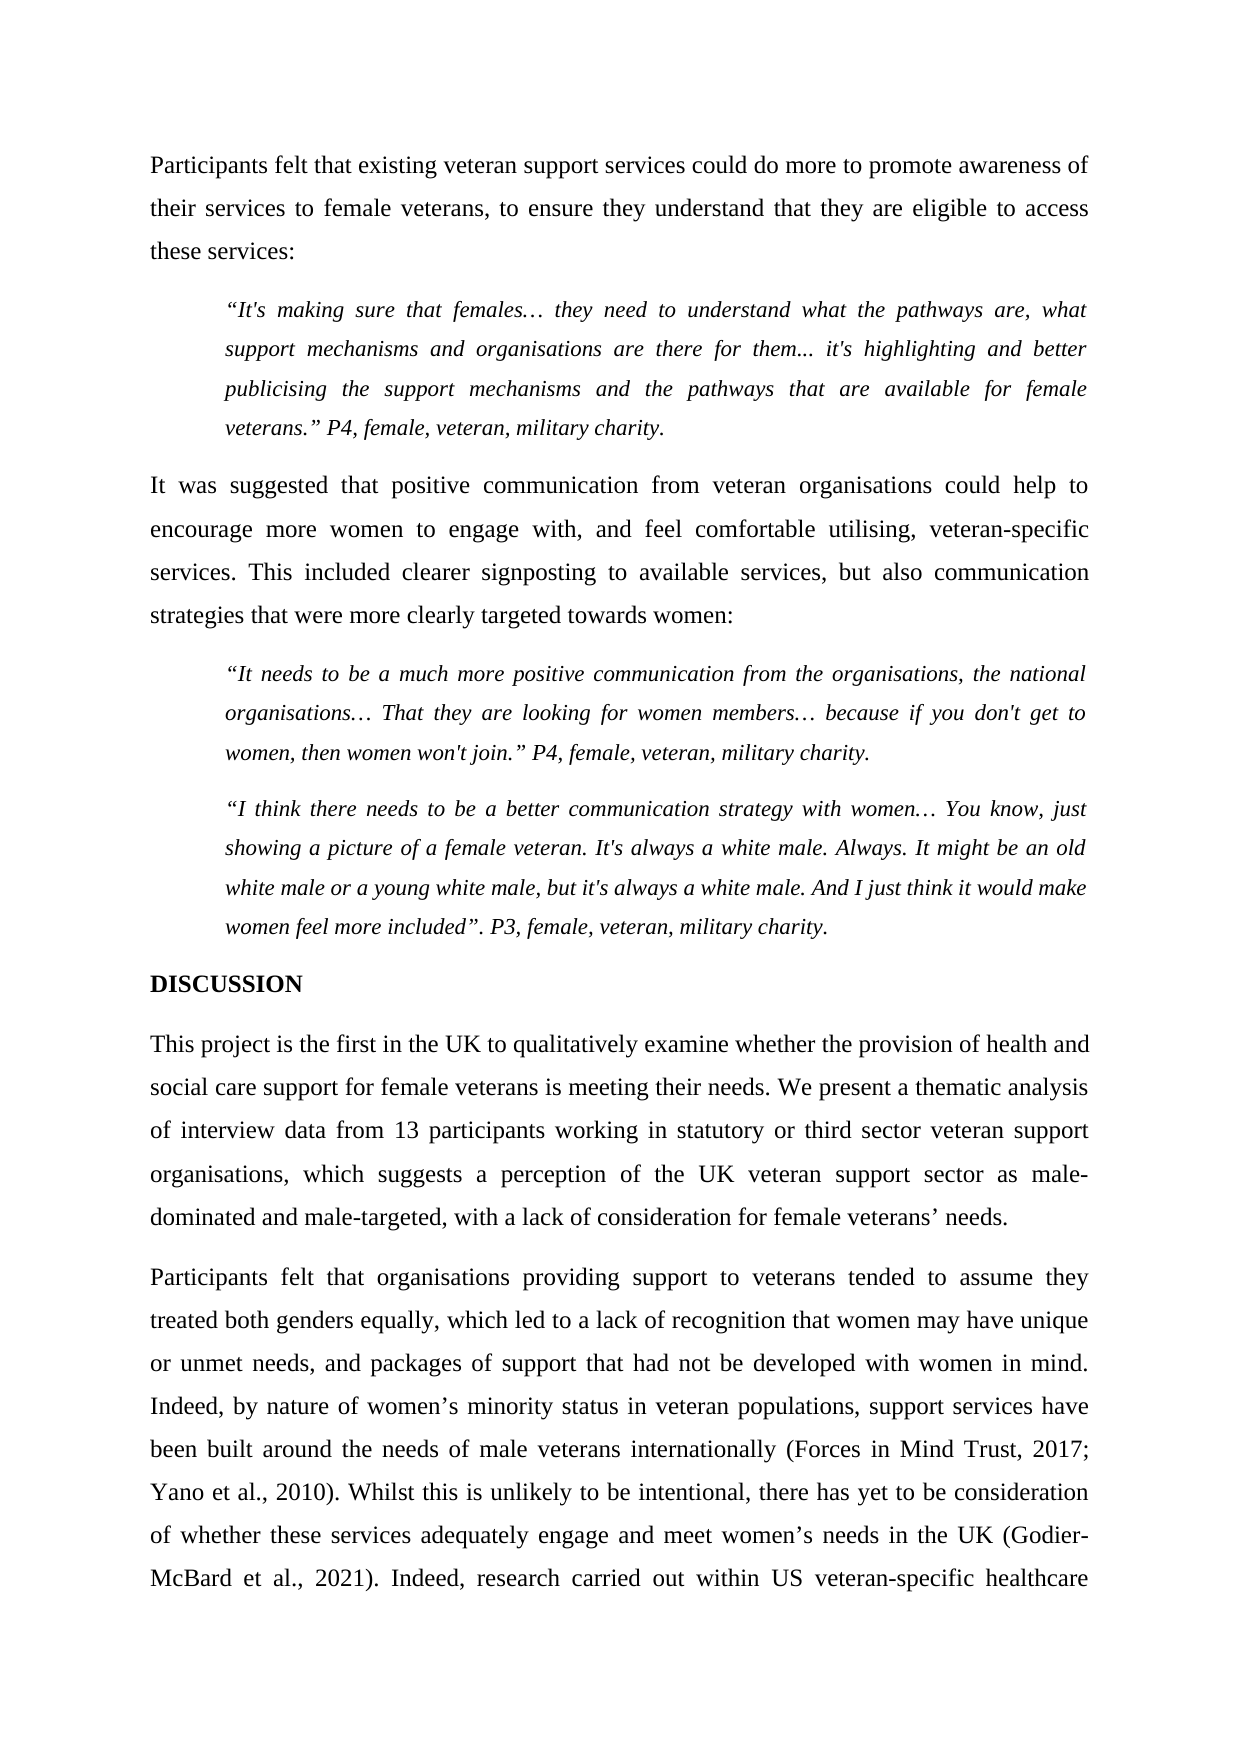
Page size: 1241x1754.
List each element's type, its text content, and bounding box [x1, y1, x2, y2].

text It was suggested that positive communication from veteran organisations could help to encourage more women to engage with, and feel comfortable utilising, veteran-specific services. This included clearer signposting to available services, but also communication strategies that were more clearly targeted towards women: [150, 471, 1090, 629]
text This project is the first in the UK to qualitatively examine whether the provision of health and social care support for female veterans is meeting their needs. We present a thematic analysis of interview data from 13 participants working in statutory or third sector veteran support organisations, which suggests a perception of the UK veteran support sector as male-dominated and male-targeted, with a lack of consideration for female veterans’ needs. [150, 1029, 1090, 1231]
text “It's making sure that females… they need to understand what the pathways are, what support mechanisms and organisations are there for them... it's highlighting and better publicising the support mechanisms and the pathways that are available for female veterans.” P4, female, veteran, military charity. [225, 296, 1090, 441]
subtitle DISCUSSION [150, 969, 1090, 998]
text Participants felt that existing veteran support services could do more to promote awareness of their services to female veterans, to ensure they understand that they are eligible to access these services: [150, 150, 1090, 265]
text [150, 1262, 1090, 1592]
text “I think there needs to be a better communication strategy with women… You know, just showing a picture of a female veteran. It's always a white male. Always. It might be an old white male or a young white male, but it's always a white male. And I just think it would make women feel more included”. P3, female, veteran, military charity. [225, 795, 1090, 940]
text “It needs to be a much more positive communication from the organisations, the national organisations… That they are looking for women members… because if you don't get to women, then women won't join.” P4, female, veteran, military charity. [225, 660, 1090, 765]
